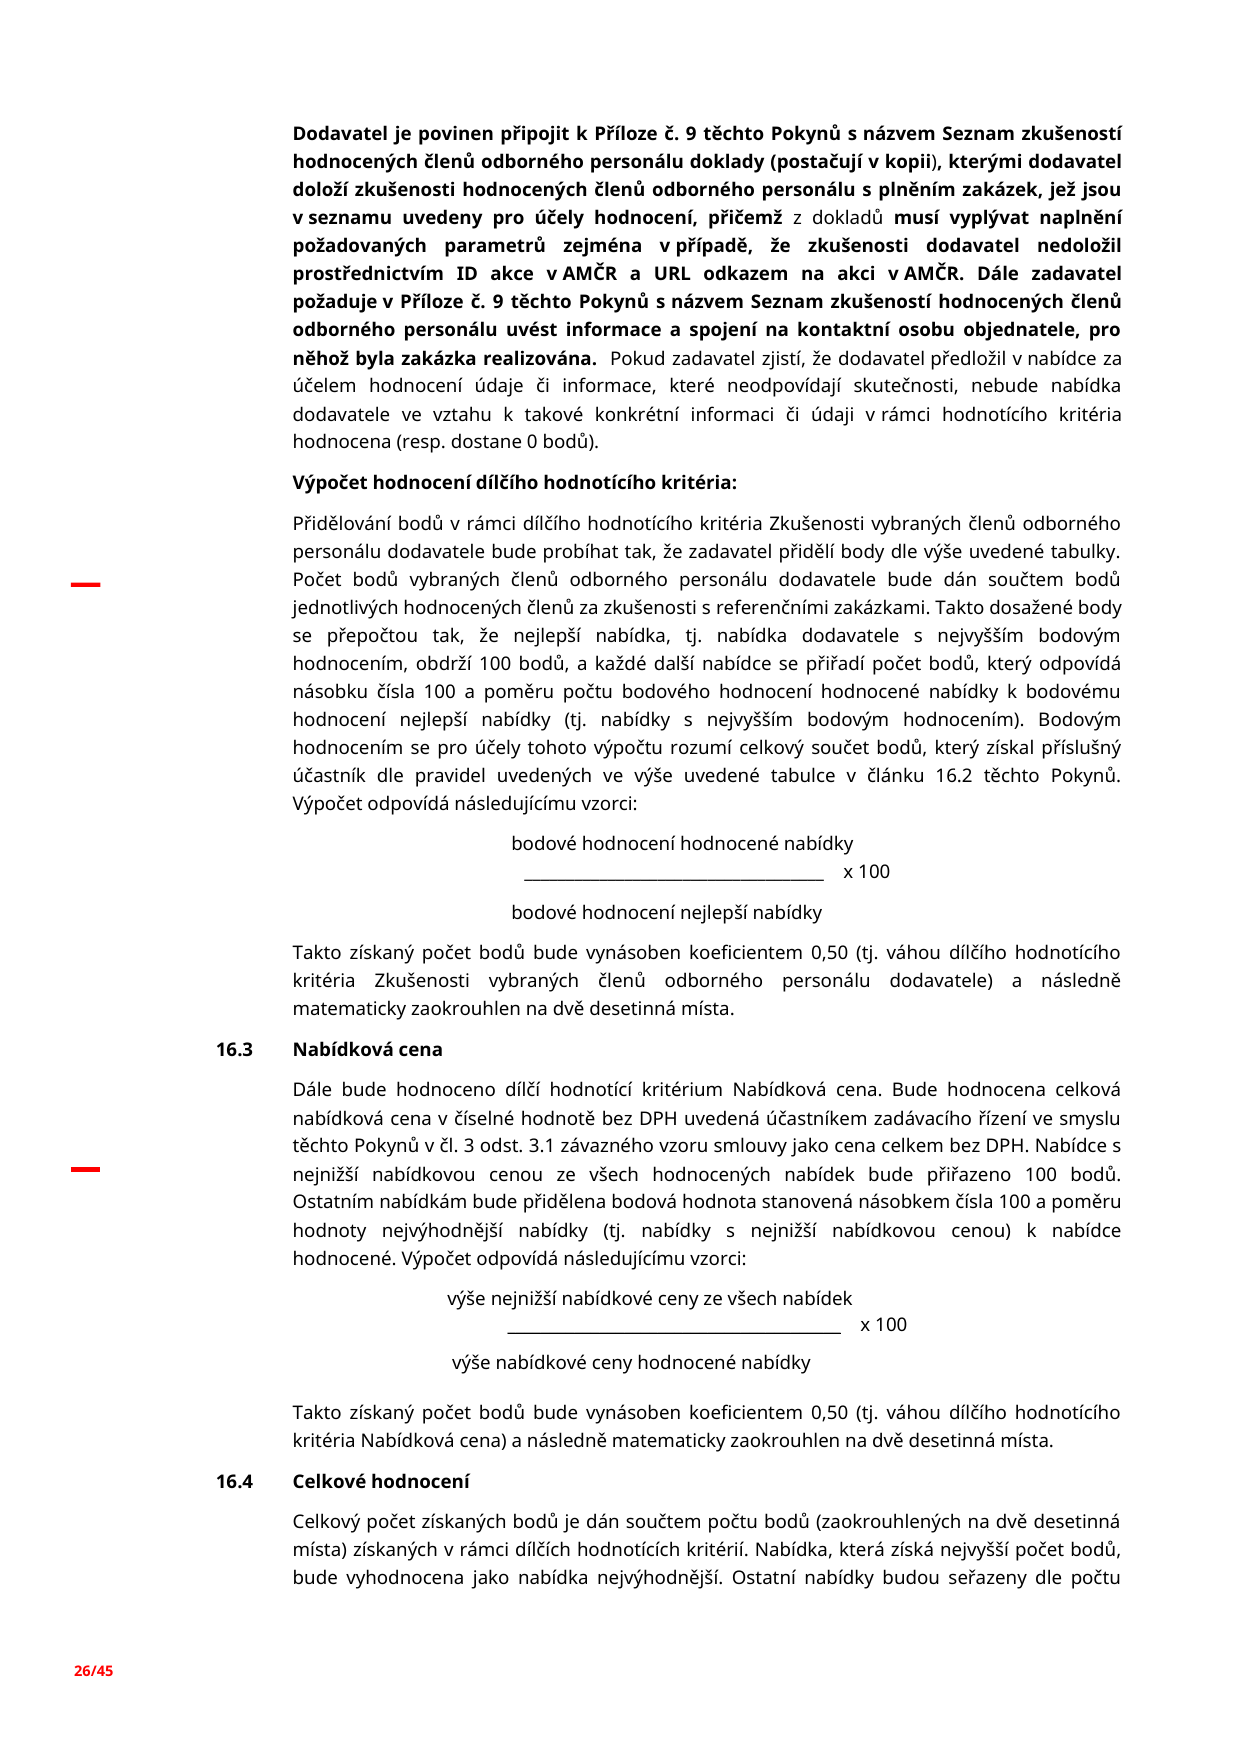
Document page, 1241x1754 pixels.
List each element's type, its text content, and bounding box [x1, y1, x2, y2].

list Takto získaný počet bodů bude vynásoben koeficientem 0,50 (tj. váhou dílčího hodnotícího kritéria Nabídková cena) a následně matematicky zaokrouhlen na dvě desetinná místa. [292, 1399, 1122, 1453]
list výše nabídkové ceny hodnocené nabídky [366, 1349, 1122, 1374]
list bodové hodnocení nejlepší nabídky [440, 899, 1122, 925]
list Přidělování bodů v rámci dílčího hodnotícího kritéria Zkušenosti vybraných členů odborného personálu dodavatele bude probíhat tak, že zadavatel přidělí body dle výše uvedené tabulky. Počet bodů vybraných členů odborného personálu dodavatele bude dán součtem bodů jednotlivých hodnocených členů za zkušenosti s referenčními zakázkami. Takto dosažené body se přepočtou tak, že nejlepší nabídka, tj. nabídka dodavatele s nejvyšším bodovým hodnocením, obdrží 100 bodů, a každé další nabídce se přiřadí počet bodů, který odpovídá násobku čísla 100 a poměru počtu bodového hodnocení hodnocené nabídky k bodovému hodnocení nejlepší nabídky (tj. nabídky s nejvyšším bodovým hodnocením). Bodovým hodnocením se pro účely tohoto výpočtu rozumí celkový součet bodů, který získal příslušný účastník dle pravidel uvedených ve výše uvedené tabulce v článku 16.2 těchto Pokynů. Výpočet odpovídá následujícímu vzorci: [292, 510, 1122, 816]
list Takto získaný počet bodů bude vynásoben koeficientem 0,50 (tj. váhou dílčího hodnotícího kritéria Zkušenosti vybraných členů odborného personálu dodavatele) a následně matematicky zaokrouhlen na dvě desetinná místa. [292, 940, 1122, 1021]
text Celkové hodnocení [216, 1468, 1122, 1493]
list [292, 1508, 1122, 1590]
list ____________________________________ x 100 [292, 859, 1122, 884]
list výše nejnižší nabídkové ceny ze všech nabídek [366, 1285, 1122, 1311]
list ________________________________________ x 100 [292, 1311, 1122, 1336]
list Dodavatel je povinen připojit k Příloze č. 9 těchto Pokynů s názvem Seznam zkušeností hodnocených členů odborného personálu doklady (postačují v kopii), kterými dodavatel doloží zkušenosti hodnocených členů odborného personálu s plněním zakázek, jež jsou v seznamu uvedeny pro účely hodnocení, přičemž z dokladů musí vyplývat naplnění požadovaných parametrů zejména v případě, že zkušenosti dodavatel nedoložil prostřednictvím ID akce v AMČR a URL odkazem na akci v AMČR. Dále zadavatel požaduje v Příloze č. 9 těchto Pokynů s názvem Seznam zkušeností hodnocených členů odborného personálu uvést informace a spojení na kontaktní osobu objednatele, pro něhož byla zakázka realizována. Pokud zadavatel zjistí, že dodavatel předložil v nabídce za účelem hodnocení údaje či informace, které neodpovídají skutečnosti, nebude nabídka dodavatele ve vztahu k takové konkrétní informaci či údaji v rámci hodnotícího kritéria hodnocena (resp. dostane 0 bodů). [292, 121, 1122, 454]
list bodové hodnocení hodnocené nabídky [440, 831, 1122, 856]
text Nabídková cena [216, 1036, 1122, 1062]
list Dále bude hodnoceno dílčí hodnotící kritérium Nabídková cena. Bude hodnocena celková nabídková cena v číselné hodnotě bez DPH uvedená účastníkem zadávacího řízení ve smyslu těchto Pokynů v čl. 3 odst. 3.1 závazného vzoru smlouvy jako cena celkem bez DPH. Nabídce s nejnižší nabídkovou cenou ze všech hodnocených nabídek bude přiřazeno 100 bodů. Ostatním nabídkám bude přidělena bodová hodnota stanovená násobkem čísla 100 a poměru hodnoty nejvýhodnější nabídky (tj. nabídky s nejnižší nabídkovou cenou) k nabídce hodnocené. Výpočet odpovídá následujícímu vzorci: [292, 1077, 1122, 1270]
list Výpočet hodnocení dílčího hodnotícího kritéria: [292, 469, 1122, 495]
